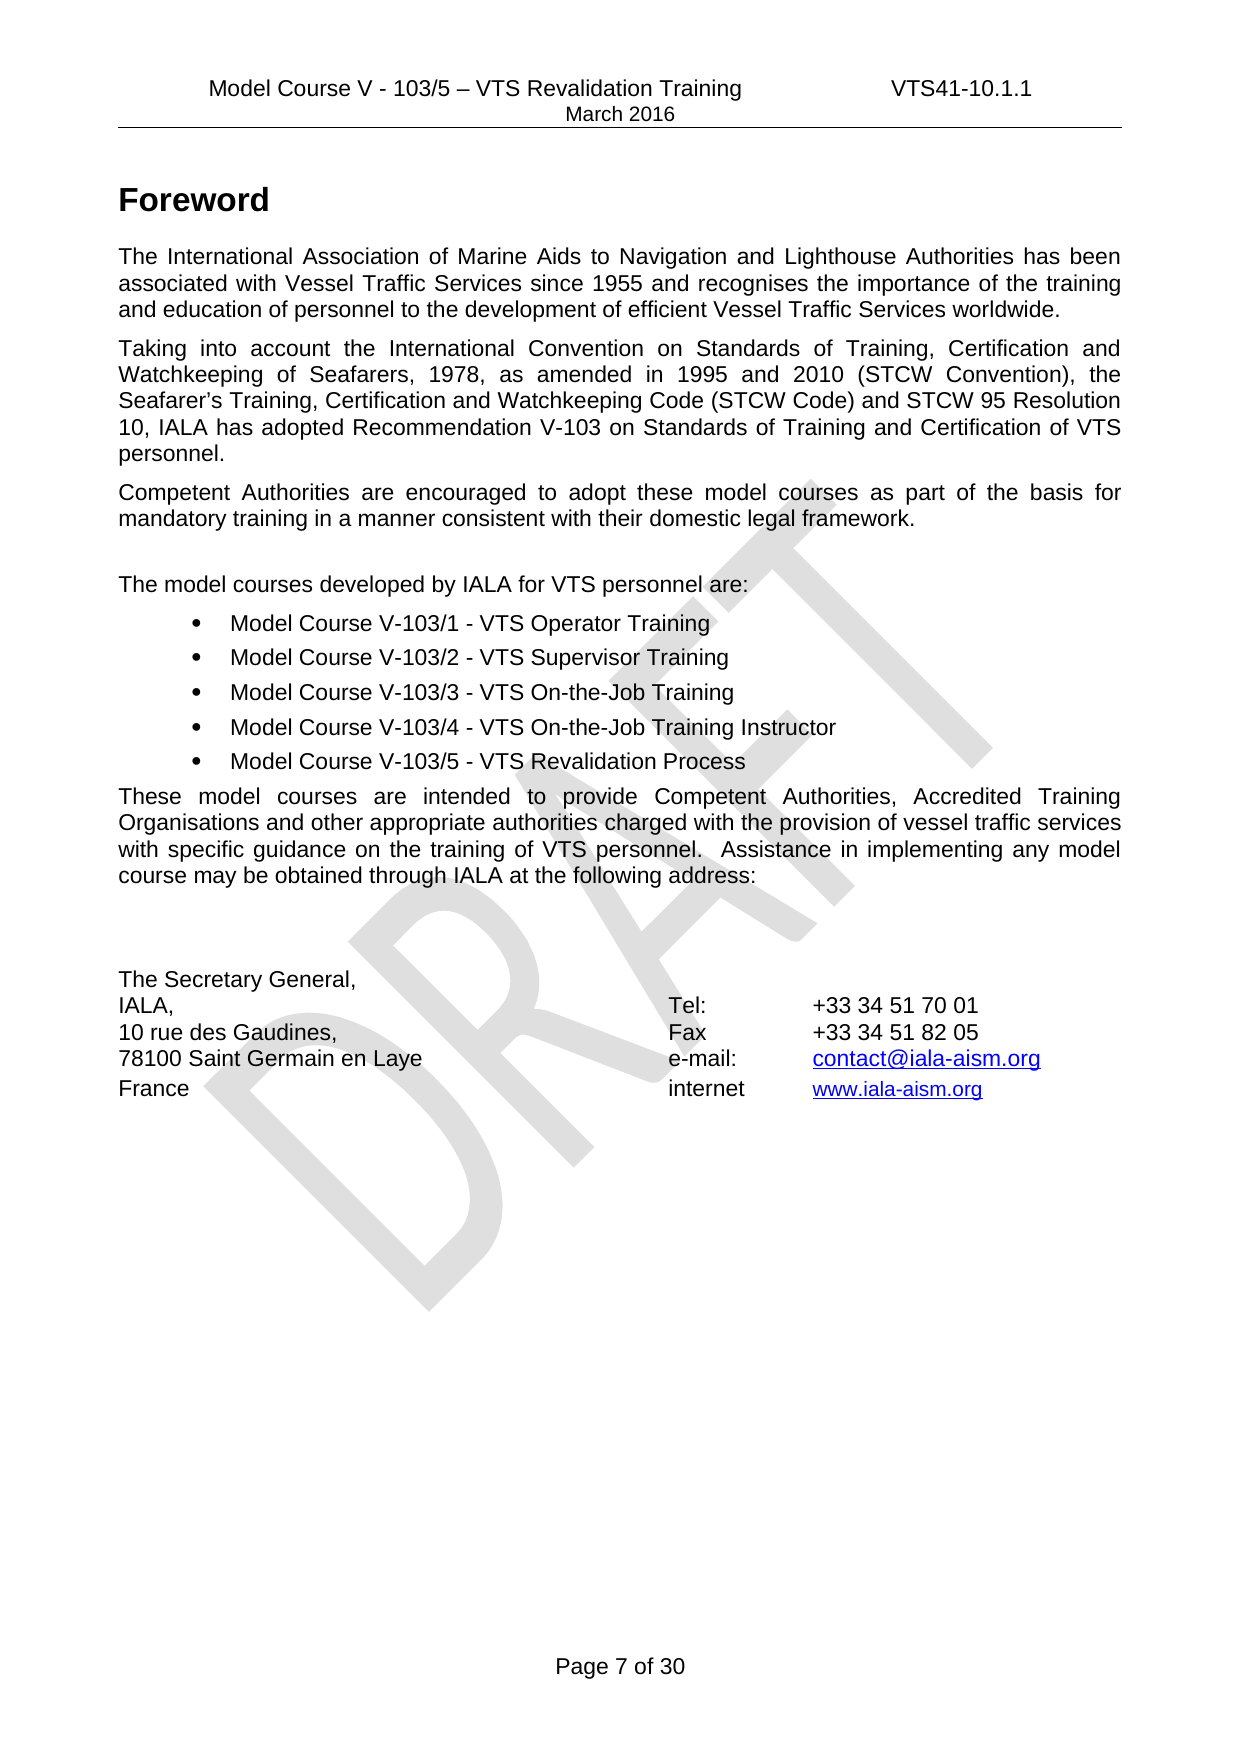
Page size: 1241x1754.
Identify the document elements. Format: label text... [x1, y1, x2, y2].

text Competent Authorities are encouraged to adopt these model courses as part of the basis for mandatory training in a manner consistent with their domestic legal framework. [118, 479, 1122, 532]
title Foreword [118, 180, 1122, 218]
list Model Course V-103/5 - VTS Revalidation Process [192, 748, 1122, 774]
list Model Course V-103/1 - VTS Operator Training [192, 609, 1122, 636]
text These model courses are intended to provide Competent Authorities, Accredited Training Organisations and other appropriate authorities charged with the provision of vessel traffic services with specific guidance on the training of VTS personnel. Assistance in implementing any model course may be obtained through IALA at the following address: [118, 783, 1122, 888]
text 10 rue des Gaudines, Fax +33 34 51 82 05 [118, 1019, 1122, 1045]
text The model courses developed by IALA for VTS personnel are: [118, 571, 1122, 597]
list Model Course V-103/2 - VTS Supervisor Training [192, 644, 1122, 671]
text The Secretary General, [118, 966, 1122, 992]
text France internet www.iala-aism.org [118, 1075, 1122, 1102]
text The International Association of Marine Aids to Navigation and Lighthouse Authorities has been associated with Vessel Traffic Services since 1955 and recognises the importance of the training and education of personnel to the development of efficient Vessel Traffic Services worldwide. [118, 243, 1122, 322]
list Model Course V-103/4 - VTS On-the-Job Training Instructor [192, 713, 1122, 740]
text Taking into account the International Convention on Standards of Training, Certification and Watchkeeping of Seafarers, 1978, as amended in 1995 and 2010 (STCW Convention), the Seafarer’s Training, Certification and Watchkeeping Code (STCW Code) and STCW 95 Resolution 10, IALA has adopted Recommendation V-103 on Standards of Training and Certification of VTS personnel. [118, 335, 1122, 467]
list Model Course V-103/3 - VTS On-the-Job Training [192, 679, 1122, 705]
text 78100 Saint Germain en Laye e-mail: contact@iala-aism.org [118, 1045, 1122, 1071]
text IALA, Tel: +33 34 51 70 01 [118, 992, 1122, 1019]
